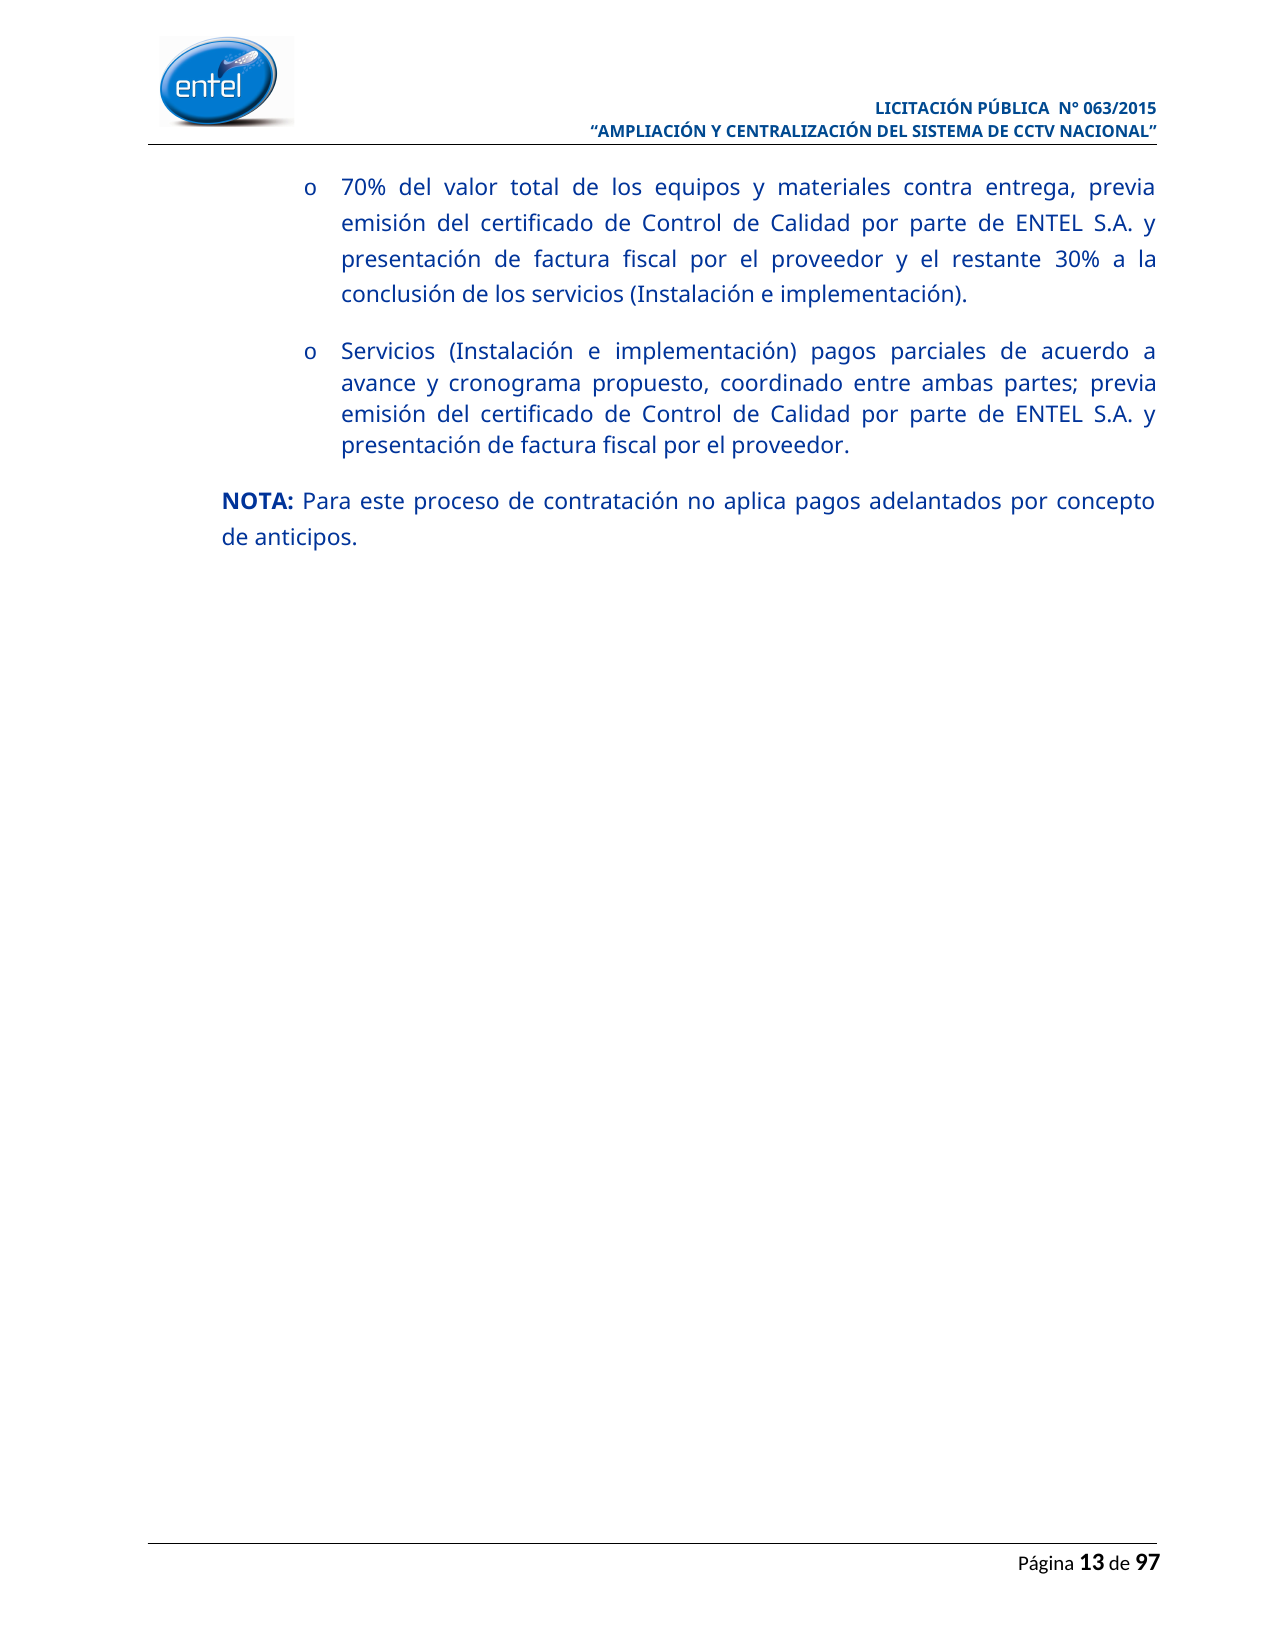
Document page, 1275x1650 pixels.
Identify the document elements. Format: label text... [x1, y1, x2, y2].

list Servicios (Instalación e implementación) pagos parciales de acuerdo a avance y cronograma propuesto, coordinado entre ambas partes; previa emisión del certificado de Control de Calidad por parte de ENTEL S.A. y presentación de factura fiscal por el proveedor. [303, 335, 1157, 460]
picture [159, 36, 295, 127]
text NOTA: Para este proceso de contratación no aplica pagos adelantados por concepto de anticipos. [221, 485, 1157, 552]
list 70% del valor total de los equipos y materiales contra entrega, previa emisión del certificado de Control de Calidad por parte de ENTEL S.A. y presentación de factura fiscal por el proveedor y el restante 30% a la conclusión de los servicios (Instalación e implementación). [303, 171, 1157, 310]
